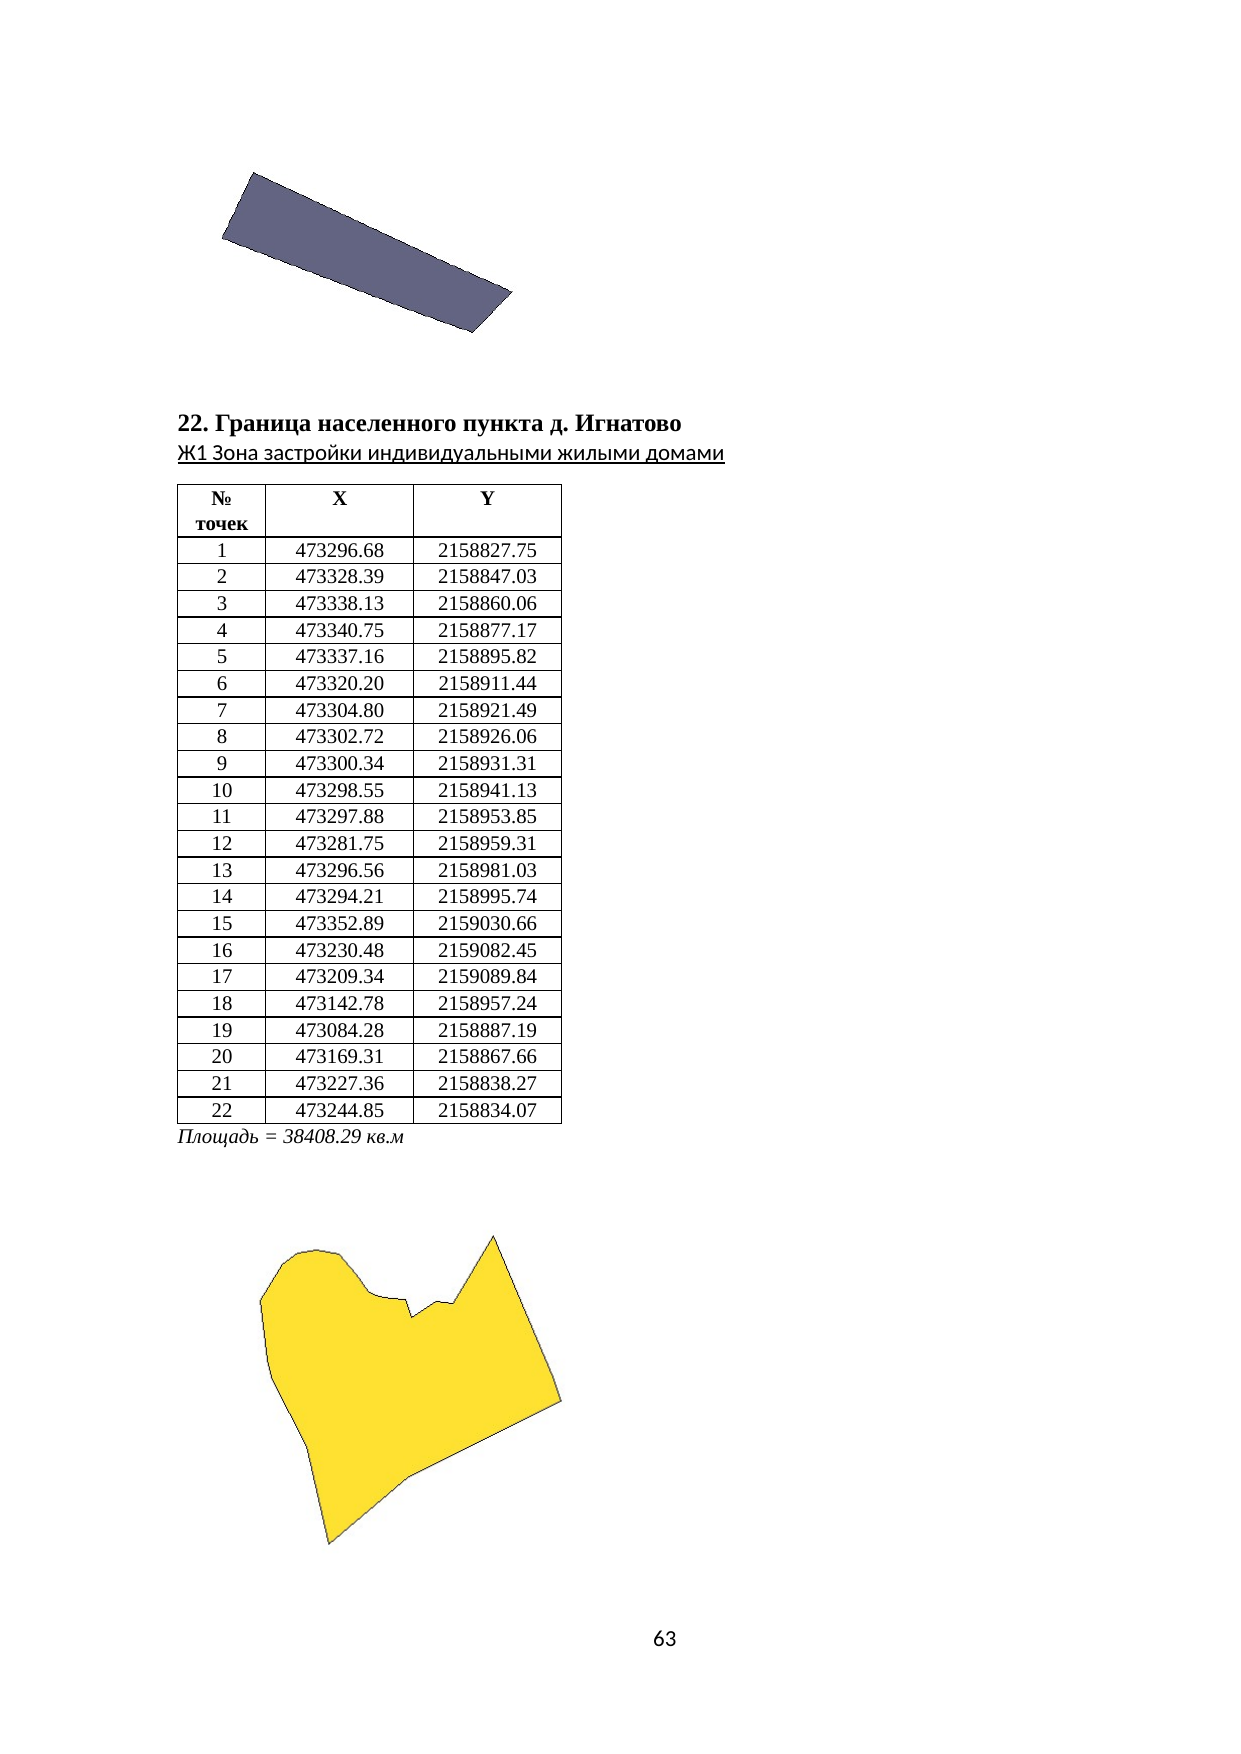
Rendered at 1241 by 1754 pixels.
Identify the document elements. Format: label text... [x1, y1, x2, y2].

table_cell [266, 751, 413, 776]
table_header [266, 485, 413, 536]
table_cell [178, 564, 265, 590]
text Ж1 Зона застройки индивидуальными жилыми домами [177, 438, 1152, 466]
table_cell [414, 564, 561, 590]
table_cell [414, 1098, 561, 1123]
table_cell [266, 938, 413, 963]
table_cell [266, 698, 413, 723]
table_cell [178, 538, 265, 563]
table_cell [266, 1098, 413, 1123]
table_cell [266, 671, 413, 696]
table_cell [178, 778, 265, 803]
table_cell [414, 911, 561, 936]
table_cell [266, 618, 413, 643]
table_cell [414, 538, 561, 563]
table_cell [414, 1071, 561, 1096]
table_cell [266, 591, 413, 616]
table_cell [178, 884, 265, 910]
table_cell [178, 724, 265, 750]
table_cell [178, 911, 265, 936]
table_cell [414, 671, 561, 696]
subtitle Граница населенного пункта д. Игнатово [177, 408, 1152, 436]
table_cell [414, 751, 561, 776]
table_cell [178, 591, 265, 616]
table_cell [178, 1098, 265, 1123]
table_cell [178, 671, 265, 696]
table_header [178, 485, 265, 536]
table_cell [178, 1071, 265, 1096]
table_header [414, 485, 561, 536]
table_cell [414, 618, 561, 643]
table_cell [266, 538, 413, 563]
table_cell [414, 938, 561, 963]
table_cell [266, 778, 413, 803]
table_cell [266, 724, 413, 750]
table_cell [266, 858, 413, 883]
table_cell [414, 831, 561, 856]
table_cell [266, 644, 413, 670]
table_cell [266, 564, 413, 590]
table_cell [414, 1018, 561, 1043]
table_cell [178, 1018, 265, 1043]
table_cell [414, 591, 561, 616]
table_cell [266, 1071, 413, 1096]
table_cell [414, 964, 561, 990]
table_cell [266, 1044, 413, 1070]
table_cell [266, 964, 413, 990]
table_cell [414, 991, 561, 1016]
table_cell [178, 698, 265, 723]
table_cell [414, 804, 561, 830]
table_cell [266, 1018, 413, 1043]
text Площадь = 38408.29 кв.м [177, 1124, 1152, 1148]
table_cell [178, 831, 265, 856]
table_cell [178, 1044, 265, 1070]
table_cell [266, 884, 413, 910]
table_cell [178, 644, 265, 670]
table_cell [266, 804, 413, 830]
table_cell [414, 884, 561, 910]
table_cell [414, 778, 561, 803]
picture [177, 1166, 610, 1582]
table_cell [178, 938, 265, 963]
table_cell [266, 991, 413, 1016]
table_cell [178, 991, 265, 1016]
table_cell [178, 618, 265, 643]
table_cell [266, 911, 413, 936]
picture [177, 118, 541, 381]
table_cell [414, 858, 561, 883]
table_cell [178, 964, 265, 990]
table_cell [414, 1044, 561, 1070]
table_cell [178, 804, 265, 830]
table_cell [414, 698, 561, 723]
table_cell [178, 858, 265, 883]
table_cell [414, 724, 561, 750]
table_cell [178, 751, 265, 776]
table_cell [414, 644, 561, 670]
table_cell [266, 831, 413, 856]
